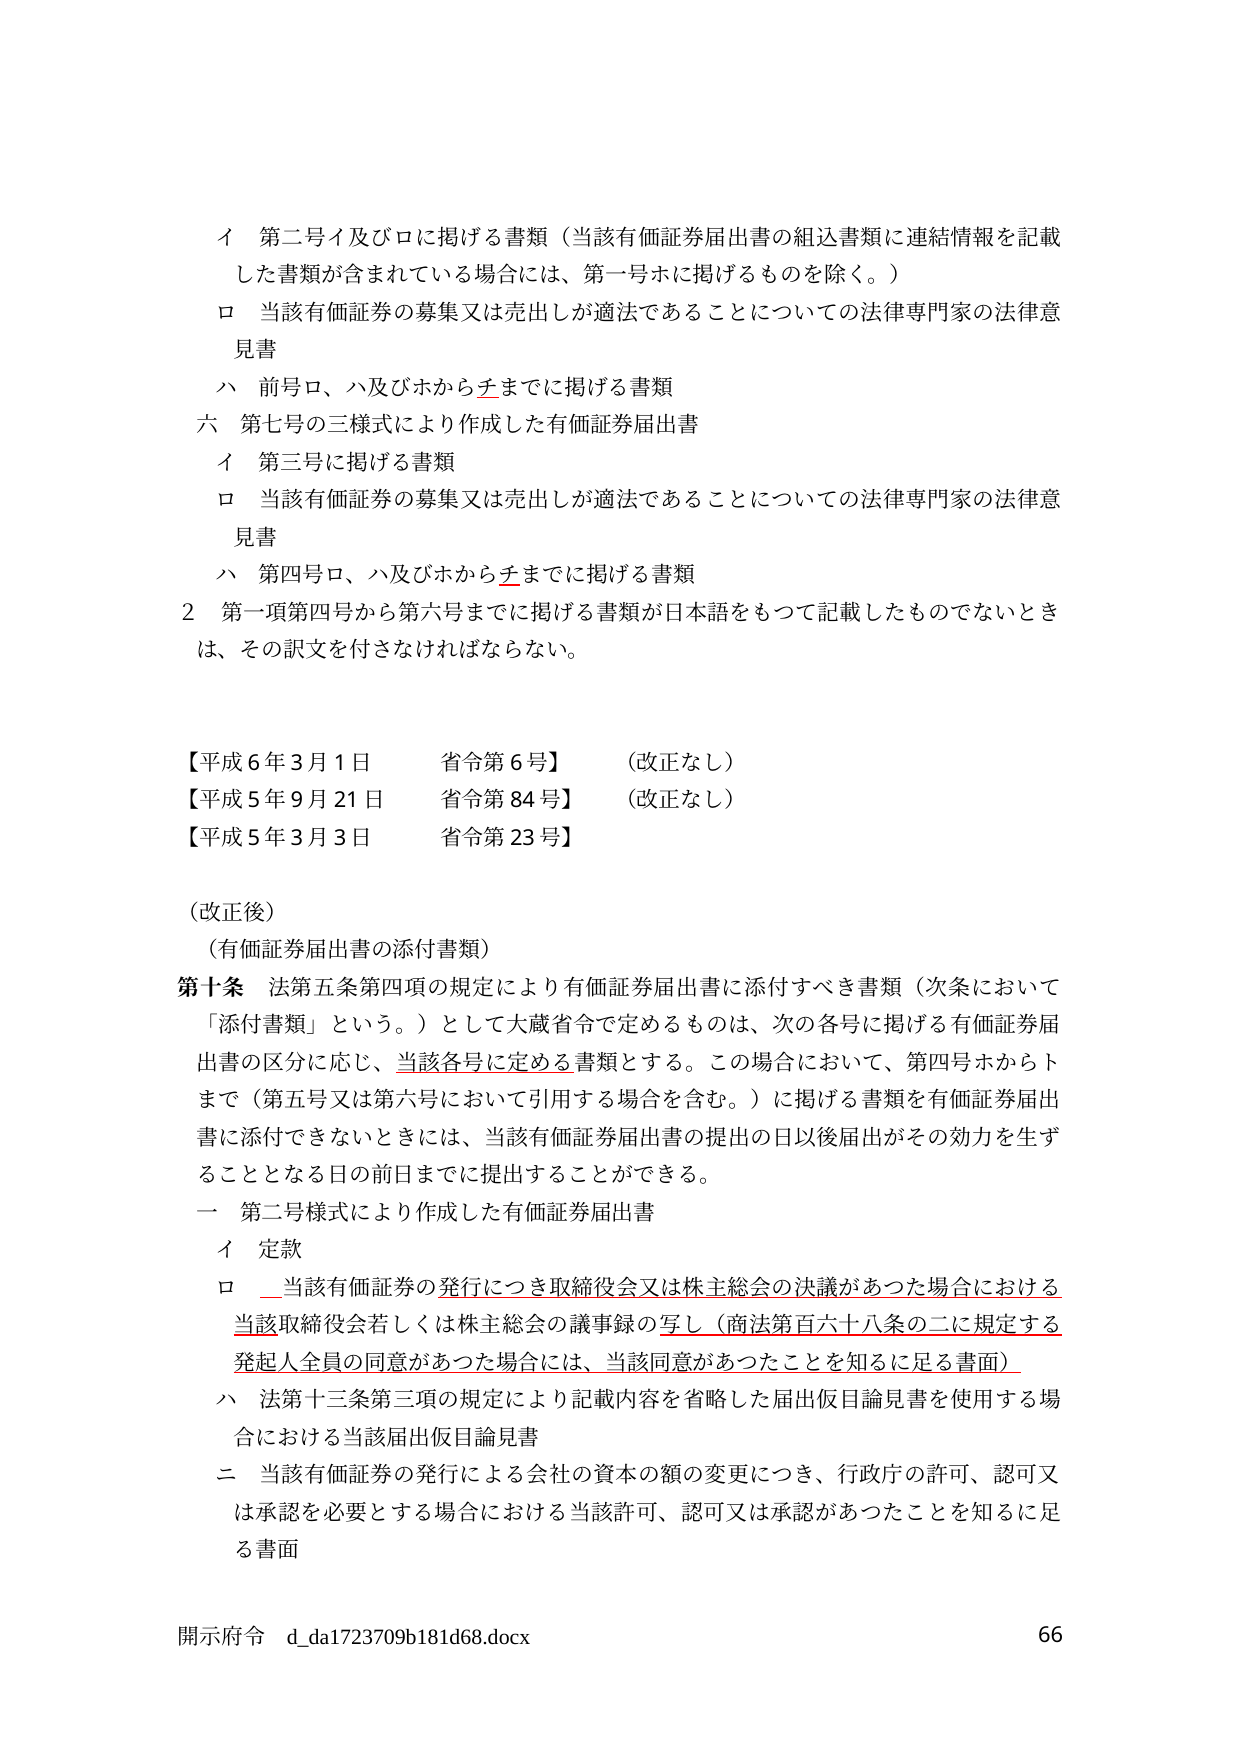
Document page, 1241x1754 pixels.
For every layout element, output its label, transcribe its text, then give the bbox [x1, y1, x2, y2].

text ニ 当該有価証券の発行による会社の資本の額の変更につき、行政庁の許可、認可又は承認を必要とする場合における当該許可、認可又は承認があつたことを知るに足る書面 [215, 1454, 1063, 1567]
text 六 第七号の三様式により作成した有価証券届出書 [196, 404, 1063, 442]
text イ 第二号イ及びロに掲げる書類（当該有価証券届出書の組込書類に連結情報を記載した書類が含まれている場合には、第一号ホに掲げるものを除く。） [215, 217, 1063, 292]
text イ 定款 [215, 1229, 1063, 1267]
text 第十条 法第五条第四項の規定により有価証券届出書に添付すべき書類（次条において「添付書類」という。）として大蔵省令で定めるものは、次の各号に掲げる有価証券届出書の区分に応じ、当該各号に定める書類とする。この場合において、第四号ホからトまで（第五号又は第六号において引用する場合を含む。）に掲げる書類を有価証券届出書に添付できないときには、当該有価証券届出書の提出の日以後届出がその効力を生ずることとなる日の前日までに提出することができる。 [177, 967, 1063, 1192]
text ハ 第四号ロ、ハ及びホからチまでに掲げる書類 [215, 554, 1063, 592]
text （有価証券届出書の添付書類） [196, 929, 1063, 967]
text 一 第二号様式により作成した有価証券届出書 [196, 1192, 1063, 1229]
text 【平成6年3月1日 省令第6号】 （改正なし） [177, 742, 1063, 779]
text 【平成5年3月3日 省令第23号】 [177, 817, 1063, 854]
text ハ 前号ロ、ハ及びホからチまでに掲げる書類 [215, 367, 1063, 404]
text ハ 法第十三条第三項の規定により記載内容を省略した届出仮目論見書を使用する場合における当該届出仮目論見書 [215, 1379, 1063, 1454]
text ２ 第一項第四号から第六号までに掲げる書類が日本語をもつて記載したものでないときは、その訳文を付さなければならない。 [177, 592, 1063, 667]
text 【平成5年9月21日 省令第84号】 （改正なし） [177, 779, 1063, 817]
text ロ 当該有価証券の募集又は売出しが適法であることについての法律専門家の法律意見書 [215, 479, 1063, 554]
text （改正後） [177, 892, 1063, 929]
text ロ 当該有価証券の発行につき取締役会又は株主総会の決議があつた場合における当該取締役会若しくは株主総会の議事録の写し（商法第百六十八条の二に規定する発起人全員の同意があつた場合には、当該同意があつたことを知るに足る書面） [215, 1267, 1063, 1379]
text イ 第三号に掲げる書類 [215, 442, 1063, 479]
text ロ 当該有価証券の募集又は売出しが適法であることについての法律専門家の法律意見書 [215, 292, 1063, 367]
